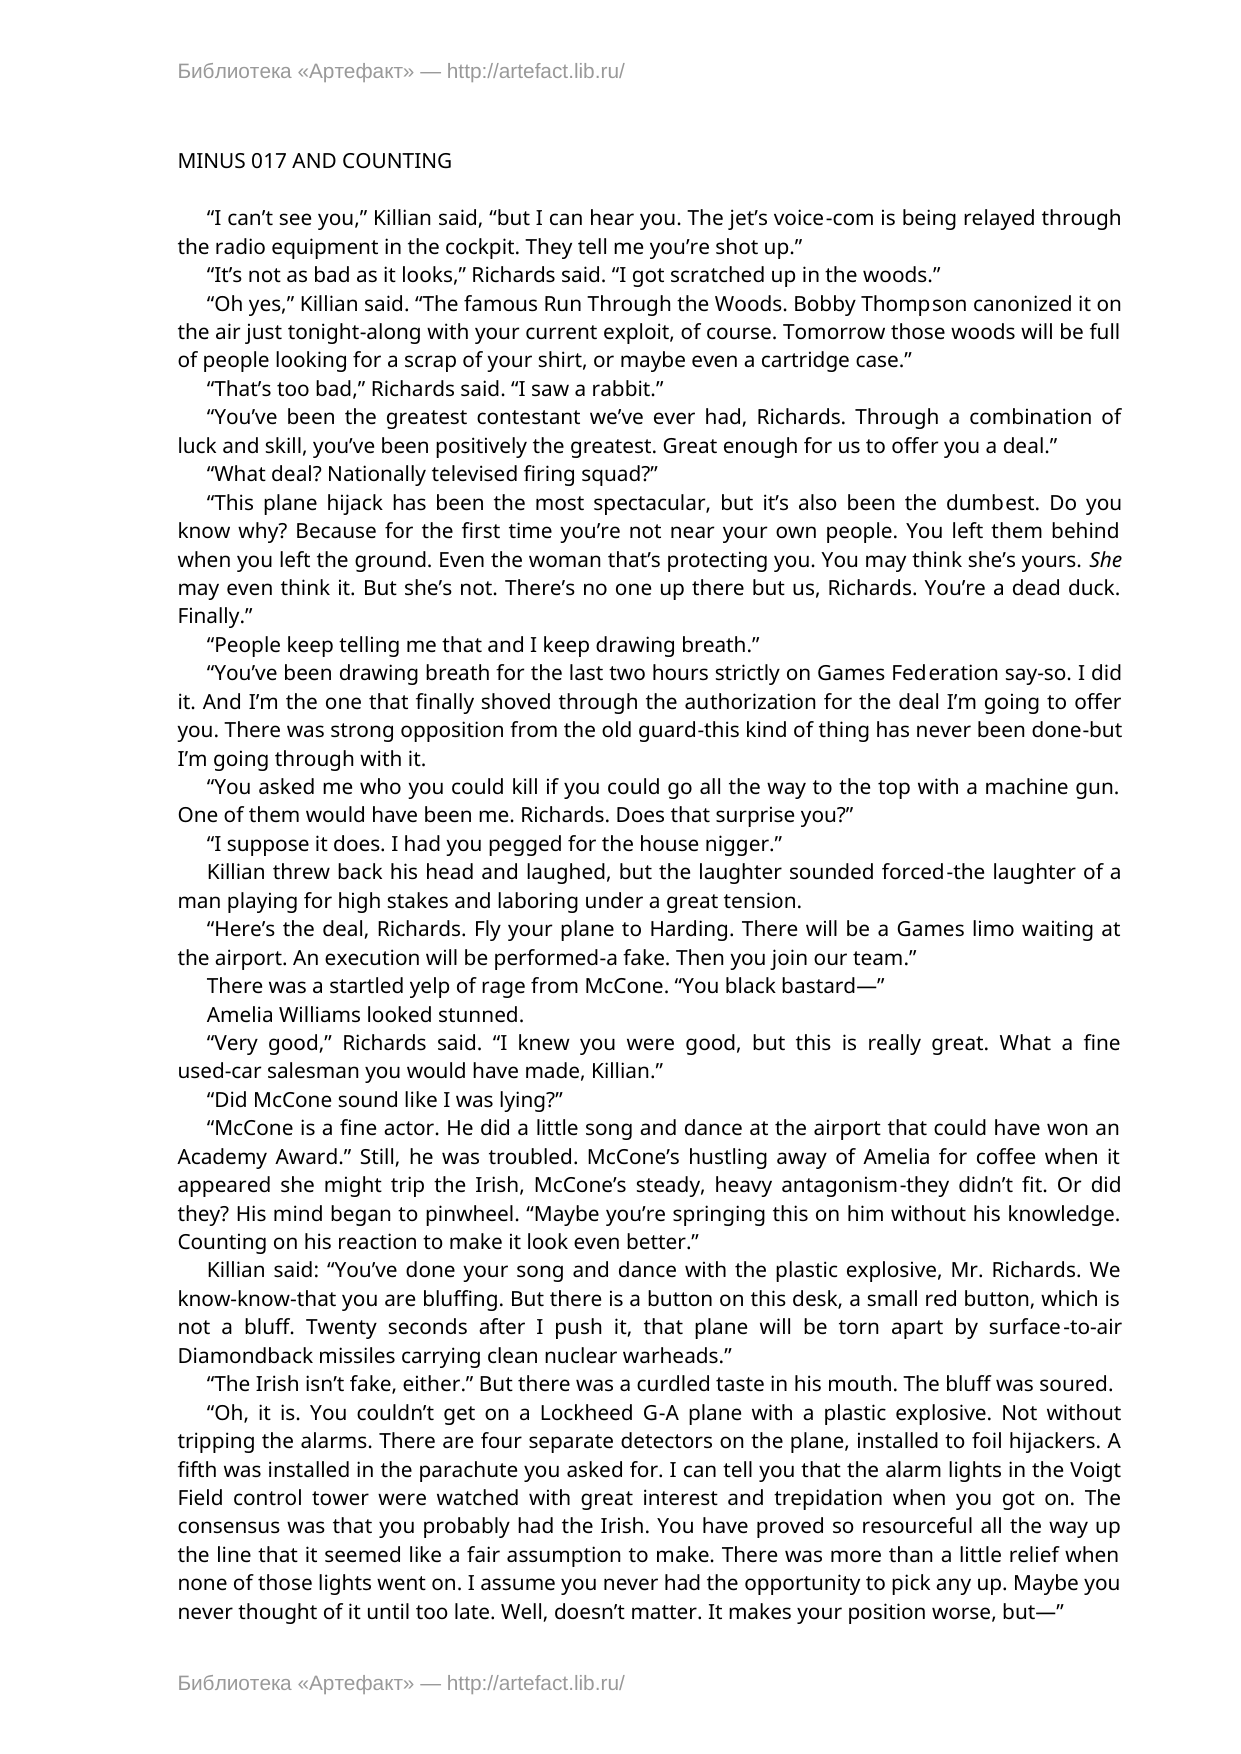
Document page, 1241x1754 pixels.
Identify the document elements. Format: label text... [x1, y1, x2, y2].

text “That’s too bad,” Richards said. “I saw a rabbit.” [177, 374, 1122, 402]
text Killian said: “You’ve done your song and dance with the plastic explosive, Mr. Richards. We know-know-that you are bluffing. But there is a button on this desk, a small red button, which is not a bluff. Twenty seconds after I push it, that plane will be torn apart by surface-to-air Diamondback missiles carrying clean nuclear warheads.” [177, 1256, 1122, 1369]
text “You’ve been the greatest contestant we’ve ever had, Richards. Through a combination of luck and skill, you’ve been positively the greatest. Great enough for us to offer you a deal.” [177, 402, 1122, 459]
text “The Irish isn’t fake, either.” But there was a curdled taste in his mouth. The bluff was soured. [177, 1369, 1122, 1398]
text “I suppose it does. I had you pegged for the house nigger.” [177, 829, 1122, 857]
subtitle MINUS 017 AND COUNTING [177, 147, 1122, 175]
text There was a startled yelp of rage from McCone. “You black bastard—” [177, 971, 1122, 1000]
text “McCone is a fine actor. He did a little song and dance at the airport that could have won an Academy Award.” Still, he was troubled. McCone’s hustling away of Amelia for coffee when it appeared she might trip the Irish, McCone’s steady, heavy antagonism-they didn’t fit. Or did they? His mind began to pinwheel. “Maybe you’re springing this on him without his knowledge. Counting on his reaction to make it look even better.” [177, 1113, 1122, 1256]
text “What deal? Nationally televised firing squad?” [177, 459, 1122, 488]
text Amelia Williams looked stunned. [177, 1000, 1122, 1028]
text “It’s not as bad as it looks,” Richards said. “I got scratched up in the woods.” [177, 260, 1122, 289]
text “This plane hijack has been the most spectacular, but it’s also been the dumbest. Do you know why? Because for the first time you’re not near your own people. You left them behind when you left the ground. Even the woman that’s protecting you. You may think she’s yours. She may even think it. But she’s not. There’s no one up there but us, Richards. You’re a dead duck. Finally.” [177, 488, 1122, 630]
text “I can’t see you,” Killian said, “but I can hear you. The jet’s voice-com is being relayed through the radio equipment in the cockpit. They tell me you’re shot up.” [177, 203, 1122, 260]
text “Oh yes,” Killian said. “The famous Run Through the Woods. Bobby Thompson canonized it on the air just tonight-along with your current exploit, of course. Tomorrow those woods will be full of people looking for a scrap of your shirt, or maybe even a cartridge case.” [177, 289, 1122, 374]
text “Did McCone sound like I was lying?” [177, 1085, 1122, 1113]
text Killian threw back his head and laughed, but the laughter sounded forced-the laughter of a man playing for high stakes and laboring under a great tension. [177, 857, 1122, 914]
text “People keep telling me that and I keep drawing breath.” [177, 630, 1122, 658]
text “Oh, it is. You couldn’t get on a Lockheed G-A plane with a plastic explosive. Not without tripping the alarms. There are four separate detectors on the plane, installed to foil hijackers. A fifth was installed in the parachute you asked for. I can tell you that the alarm lights in the Voigt Field control tower were watched with great interest and trepidation when you got on. The consensus was that you probably had the Irish. You have proved so resourceful all the way up the line that it seemed like a fair assumption to make. There was more than a little relief when none of those lights went on. I assume you never had the opportunity to pick any up. Maybe you never thought of it until too late. Well, doesn’t matter. It makes your position worse, but—” [177, 1398, 1122, 1625]
text “Very good,” Richards said. “I knew you were good, but this is really great. What a fine used-car salesman you would have made, Killian.” [177, 1028, 1122, 1085]
text “You’ve been drawing breath for the last two hours strictly on Games Federation say-so. I did it. And I’m the one that finally shoved through the authorization for the deal I’m going to offer you. There was strong opposition from the old guard-this kind of thing has never been done-but I’m going through with it. [177, 658, 1122, 772]
text “Here’s the deal, Richards. Fly your plane to Harding. There will be a Games limo waiting at the airport. An execution will be performed-a fake. Then you join our team.” [177, 914, 1122, 971]
text “You asked me who you could kill if you could go all the way to the top with a machine gun. One of them would have been me. Richards. Does that surprise you?” [177, 772, 1122, 829]
